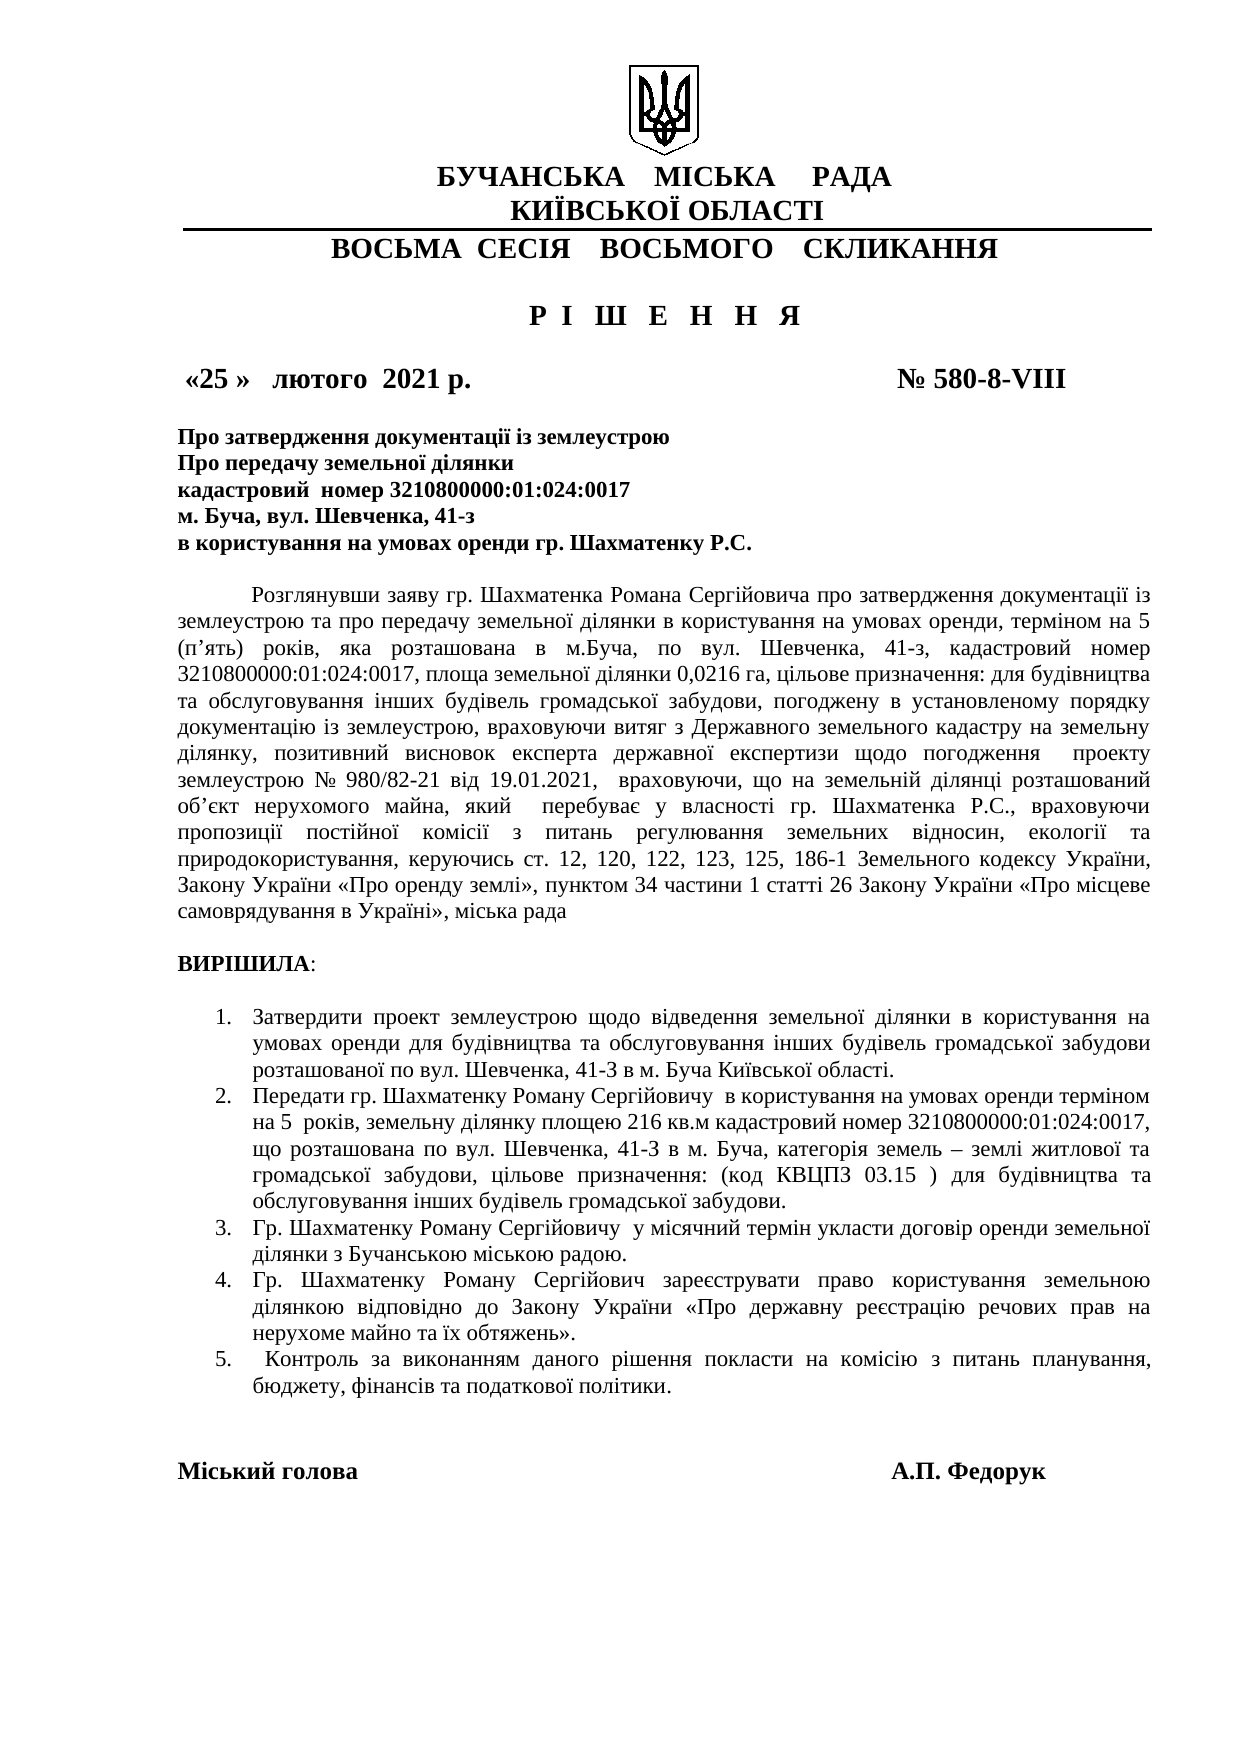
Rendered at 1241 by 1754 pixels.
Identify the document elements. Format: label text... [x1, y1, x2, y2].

text Р І Ш Е Н Н Я [177, 298, 1152, 332]
text кадастровий номер 3210800000:01:024:0017 [177, 476, 1152, 502]
text Розглянувши заяву гр. Шахматенка Романа Сергійовича про затвердження документації із землеустрою та про передачу земельної ділянки в користування на умовах оренди, терміном на 5 (п’ять) років, яка розташована в м.Буча, по вул. Шевченка, 41-з, кадастровий номер 3210800000:01:024:0017, площа земельної ділянки 0,0216 га, цільове призначення: для будівництва та обслуговування інших будівель громадської забудови, погоджену в установленому порядку документацію із землеустрою, враховуючи витяг з Державного земельного кадастру на земельну ділянку, позитивний висновок експерта державної експертизи щодо погодження проекту землеустрою № 980/82-21 від 19.01.2021, враховуючи, що на земельній ділянці розташований об’єкт нерухомого майна, який перебуває у власності гр. Шахматенка Р.С., враховуючи пропозиції постійної комісії з питань регулювання земельних відносин, екології та природокористування, керуючись ст. 12, 120, 122, 123, 125, 186-1 Земельного кодексу України, Закону України «Про оренду землі», пунктом 34 частини 1 статті 26 Закону України «Про місцеве самоврядування в Україні», міська рада [177, 581, 1152, 924]
text КИЇВСЬКОЇ ОБЛАСТІ [183, 193, 1152, 228]
list Гр. Шахматенку Роману Сергійовичу у місячний термін укласти договір оренди земельної ділянки з Бучанською міською радою. [215, 1214, 1152, 1266]
text Міський голова А.П. Федорук [177, 1456, 1152, 1484]
list Контроль за виконанням даного рішення покласти на комісію з питань планування, бюджету, фінансів та податкової політики. [215, 1346, 1152, 1398]
list Затвердити проект землеустрою щодо відведення земельної ділянки в користування на умовах оренди для будівництва та обслуговування інших будівель громадської забудови розташованої по вул. Шевченка, 41-З в м. Буча Київської області. [215, 1003, 1152, 1082]
text м. Буча, вул. Шевченка, 41-з [177, 502, 1152, 528]
text «25 » лютого 2021 р. № 580-8-VIIІ [177, 361, 1152, 394]
text ВИРІШИЛА: [177, 950, 1152, 977]
text в користування на умовах оренди гр. Шахматенку Р.С. [177, 528, 1152, 555]
list Передати гр. Шахматенку Роману Сергійовичу в користування на умовах оренди терміном на 5 років, земельну ділянку площею 216 кв.м кадастровий номер 3210800000:01:024:0017, що розташована по вул. Шевченка, 41-З в м. Буча, категорія земель – землі житлової та громадської забудови, цільове призначення: (код КВЦПЗ 03.15 ) для будівництва та обслуговування інших будівель громадської забудови. [215, 1082, 1152, 1214]
text БУЧАНСЬКА МІСЬКА РАДА [177, 159, 1152, 193]
text ВОСЬМА СЕСІЯ ВОСЬМОГО СКЛИКАННЯ [177, 231, 1152, 265]
text Про передачу земельної ділянки [177, 449, 1152, 476]
list Гр. Шахматенку Роману Сергійович зареєструвати право користування земельною ділянкою відповідно до Закону України «Про державну реєстрацію речових прав на нерухоме майно та їх обтяжень». [215, 1266, 1152, 1346]
text Про затвердження документації із землеустрою [177, 423, 1152, 449]
